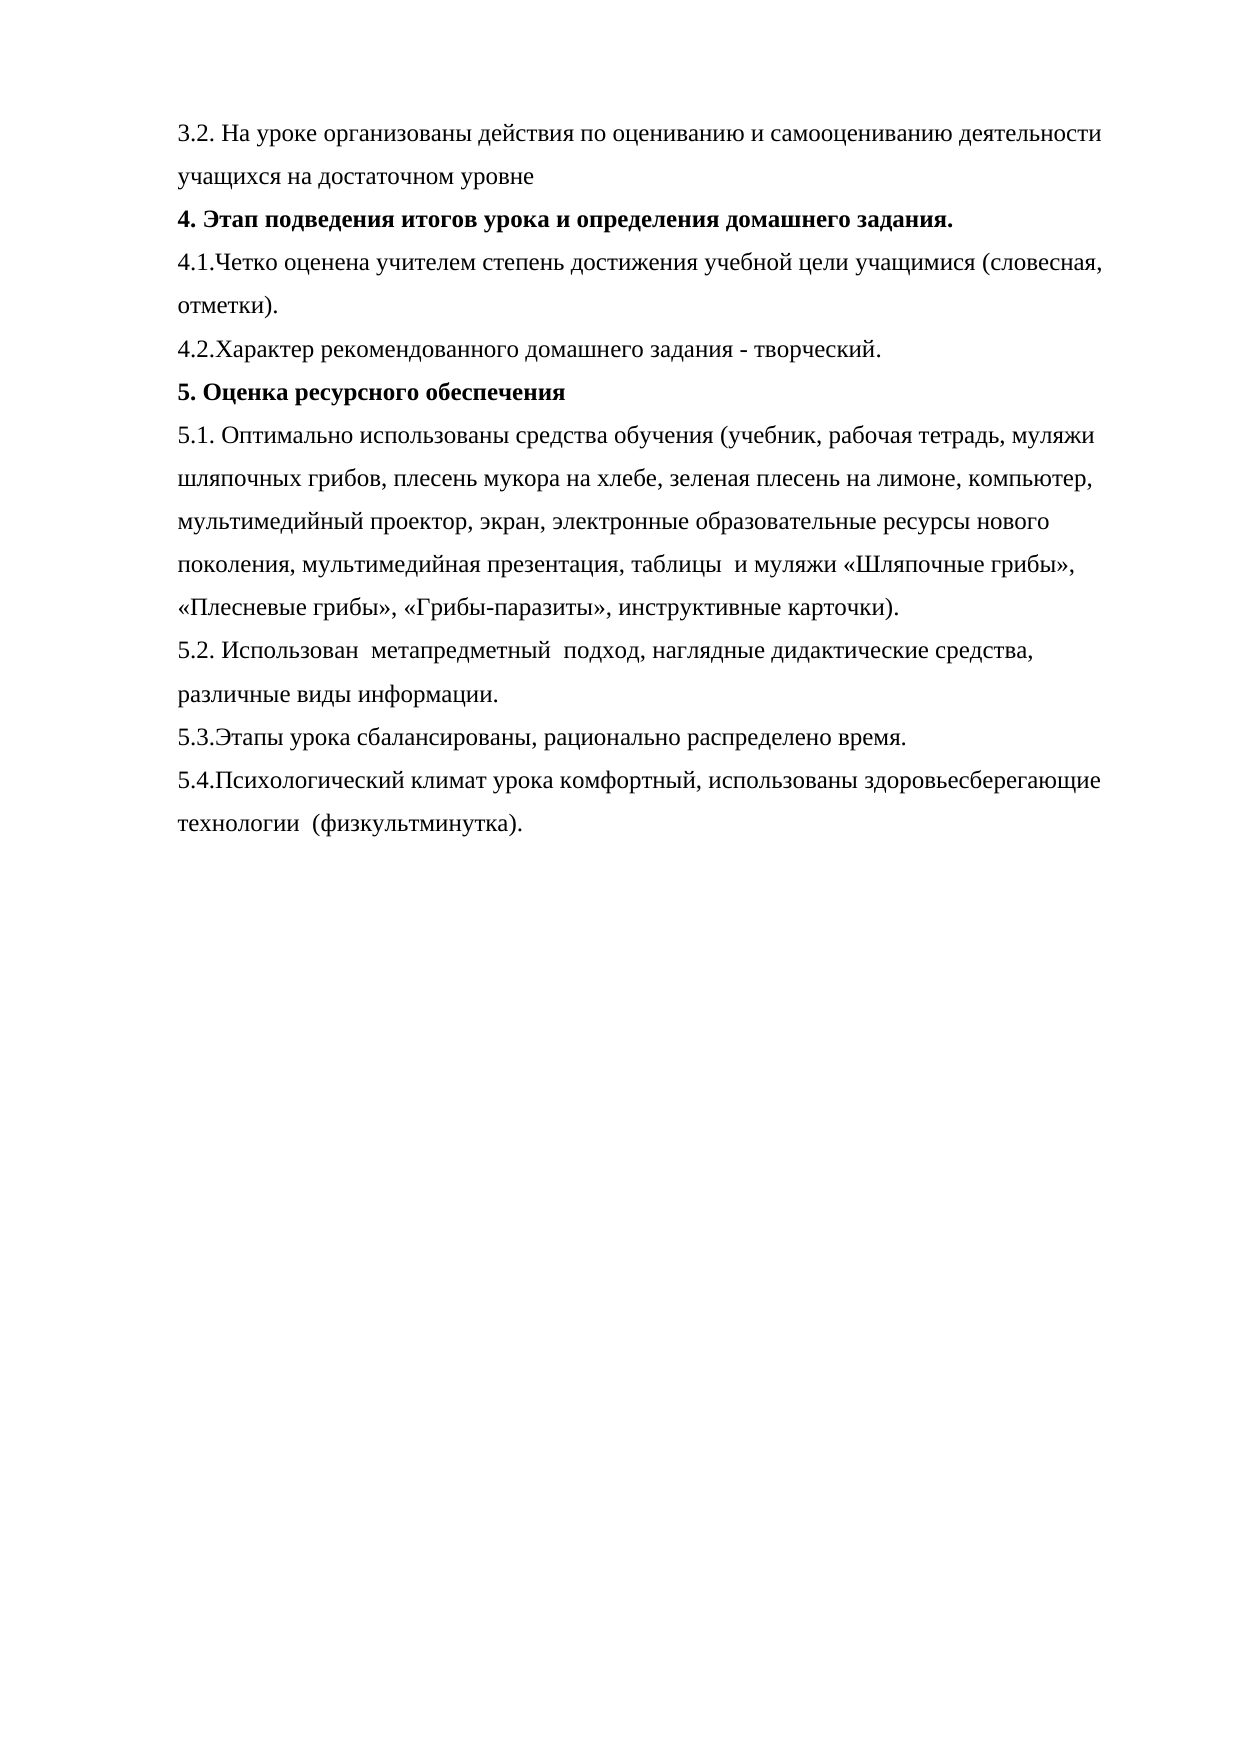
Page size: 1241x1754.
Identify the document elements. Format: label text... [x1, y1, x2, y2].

text 3.2. На уроке организованы действия по оцениванию и самооцениванию деятельности учащихся на достаточном уровне [177, 118, 1152, 190]
text 5.3.Этапы урока сбалансированы, рационально распределено время. [177, 722, 1152, 751]
text 4.1.Четко оценена учителем степень достижения учебной цели учащимися (словесная, отметки). [177, 247, 1152, 319]
text 4.2.Характер рекомендованного домашнего задания - творческий. [177, 334, 1152, 362]
text 4. Этап подведения итогов урока и определения домашнего задания. [177, 204, 1152, 233]
text 5.2. Использован метапредметный подход, наглядные дидактические средства, различные виды информации. [177, 636, 1152, 707]
text 5.4.Психологический климат урока комфортный, использованы здоровьесберегающие технологии (физкультминутка). [177, 765, 1152, 837]
text 5.1. Оптимально использованы средства обучения (учебник, рабочая тетрадь, муляжи шляпочных грибов, плесень мукора на хлебе, зеленая плесень на лимоне, компьютер, мультимедийный проектор, экран, электронные образовательные ресурсы нового поколения, мультимедийная презентация, таблицы и муляжи «Шляпочные грибы», «Плесневые грибы», «Грибы-паразиты», инструктивные карточки). [177, 420, 1152, 621]
text 5. Оценка ресурсного обеспечения [177, 377, 1152, 406]
